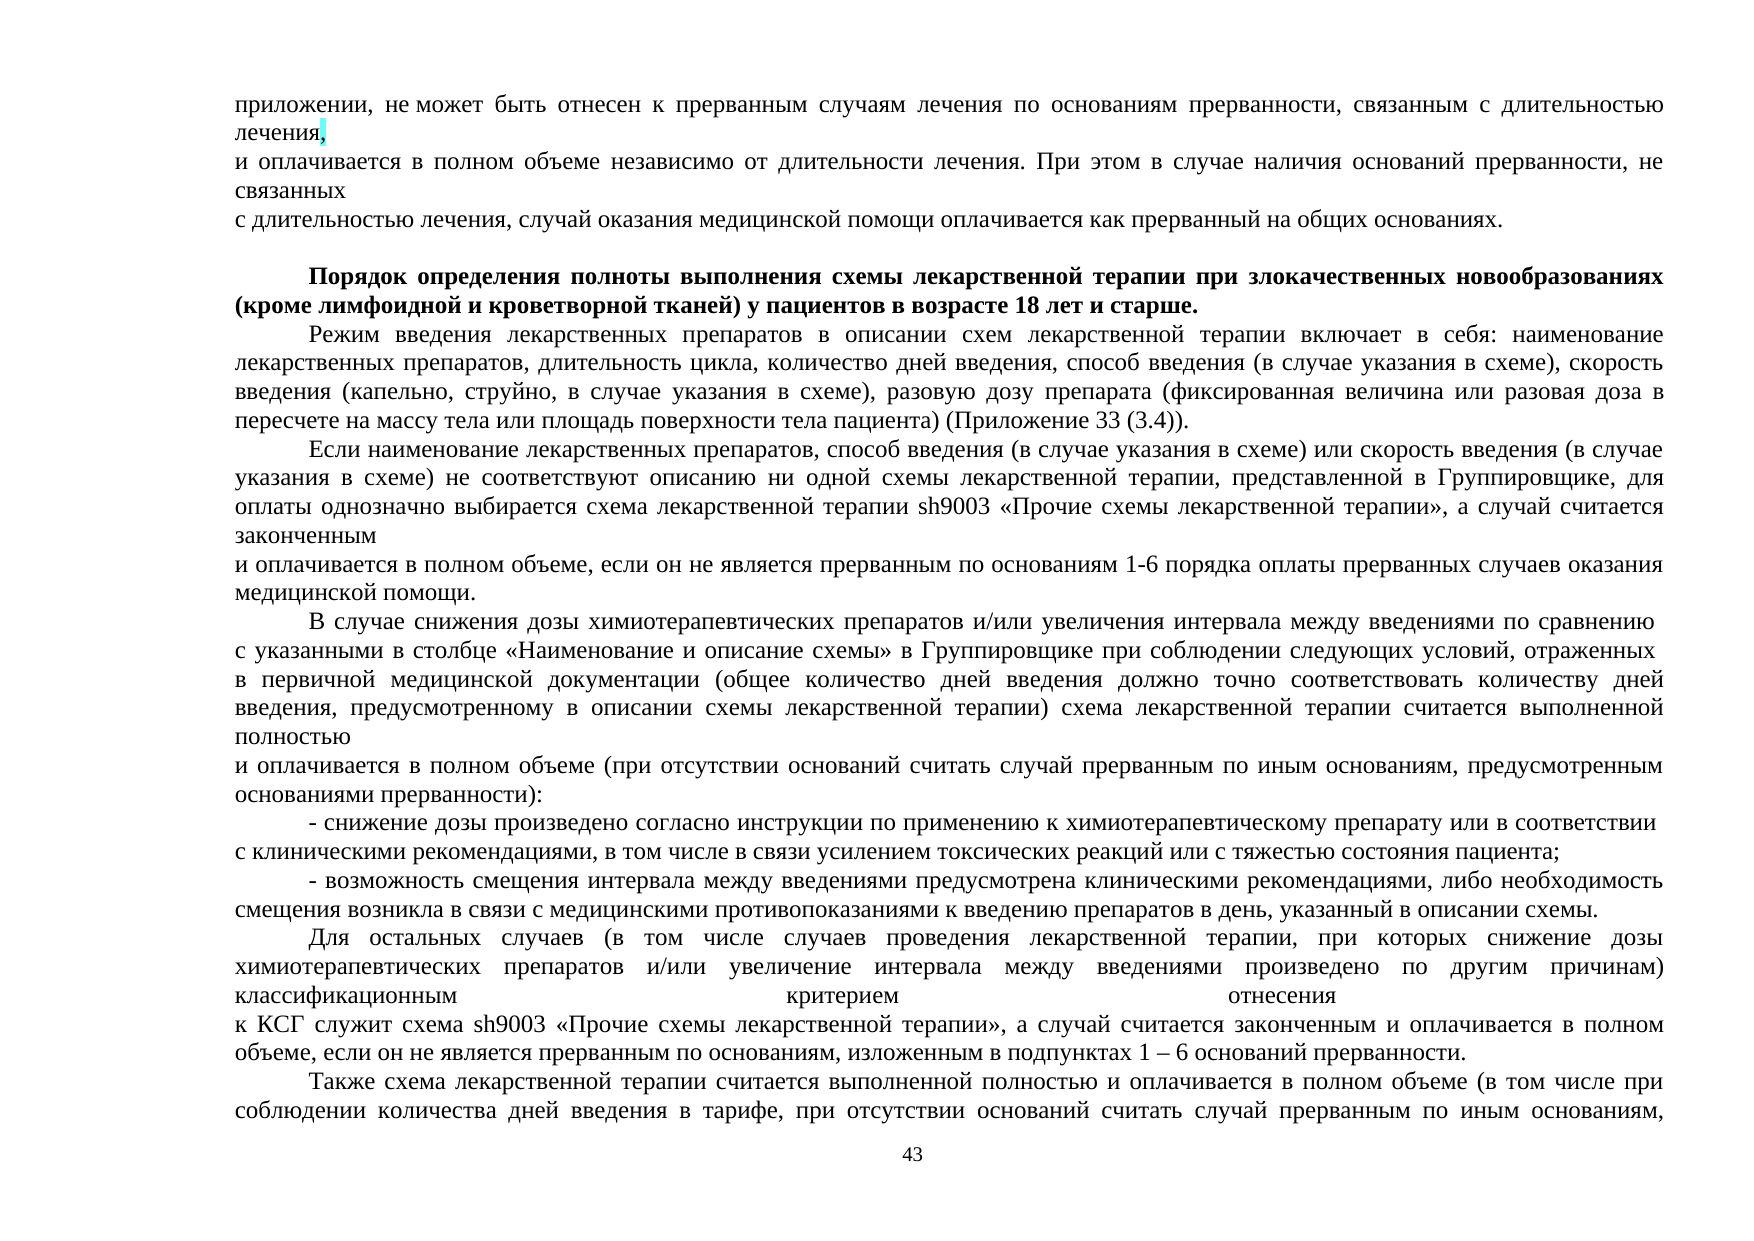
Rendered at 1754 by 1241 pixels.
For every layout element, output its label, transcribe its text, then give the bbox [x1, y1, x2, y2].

text Порядок определения полноты выполнения схемы лекарственной терапии при злокачественных новообразованиях (кроме лимфоидной и кроветворной тканей) у пациентов в возрасте 18 лет и старше. [234, 261, 1665, 319]
text - снижение дозы произведено согласно инструкции по применению к химиотерапевтическому препарату или в соответствии с клиническими рекомендациями, в том числе в связи усилением токсических реакций или с тяжестью состояния пациента; [234, 807, 1665, 865]
text В случае снижения дозы химиотерапевтических препаратов и/или увеличения интервала между введениями по сравнению с указанными в столбце «Наименование и описание схемы» в Группировщике при соблюдении следующих условий, отраженных в первичной медицинской документации (общее количество дней введения должно точно соответствовать количеству дней введения, предусмотренному в описании схемы лекарственной терапии) схема лекарственной терапии считается выполненной полностью и оплачивается в полном объеме (при отсутствии оснований считать случай прерванным по иным основаниям, предусмотренным основаниями прерванности): [234, 606, 1665, 807]
text - возможность смещения интервала между введениями предусмотрена клиническими рекомендациями, либо необходимость смещения возникла в связи с медицинскими противопоказаниями к введению препаратов в день, указанный в описании схемы. [234, 865, 1665, 922]
text Для остальных случаев (в том числе случаев проведения лекарственной терапии, при которых снижение дозы химиотерапевтических препаратов и/или увеличение интервала между введениями произведено по другим причинам) классификационным критерием отнесения к КСГ служит схема sh9003 «Прочие схемы лекарственной терапии», а случай считается законченным и оплачивается в полном объеме, если он не является прерванным по основаниям, изложенным в подпунктах 1 – 6 оснований прерванности. [234, 922, 1665, 1066]
text Режим введения лекарственных препаратов в описании схем лекарственной терапии включает в себя: наименование лекарственных препаратов, длительность цикла, количество дней введения, способ введения (в случае указания в схеме), скорость введения (капельно, струйно, в случае указания в схеме), разовую дозу препарата (фиксированная величина или разовая доза в пересчете на массу тела или площадь поверхности тела пациента) (Приложение 33 (3.4)). [234, 319, 1665, 434]
text Если наименование лекарственных препаратов, способ введения (в случае указания в схеме) или скорость введения (в случае указания в схеме) не соответствуют описанию ни одной схемы лекарственной терапии, представленной в Группировщике, для оплаты однозначно выбирается схема лекарственной терапии sh9003 «Прочие схемы лекарственной терапии», а случай считается законченным и оплачивается в полном объеме, если он не является прерванным по основаниям 1-6 порядка оплаты прерванных случаев оказания медицинской помощи. [234, 434, 1665, 606]
